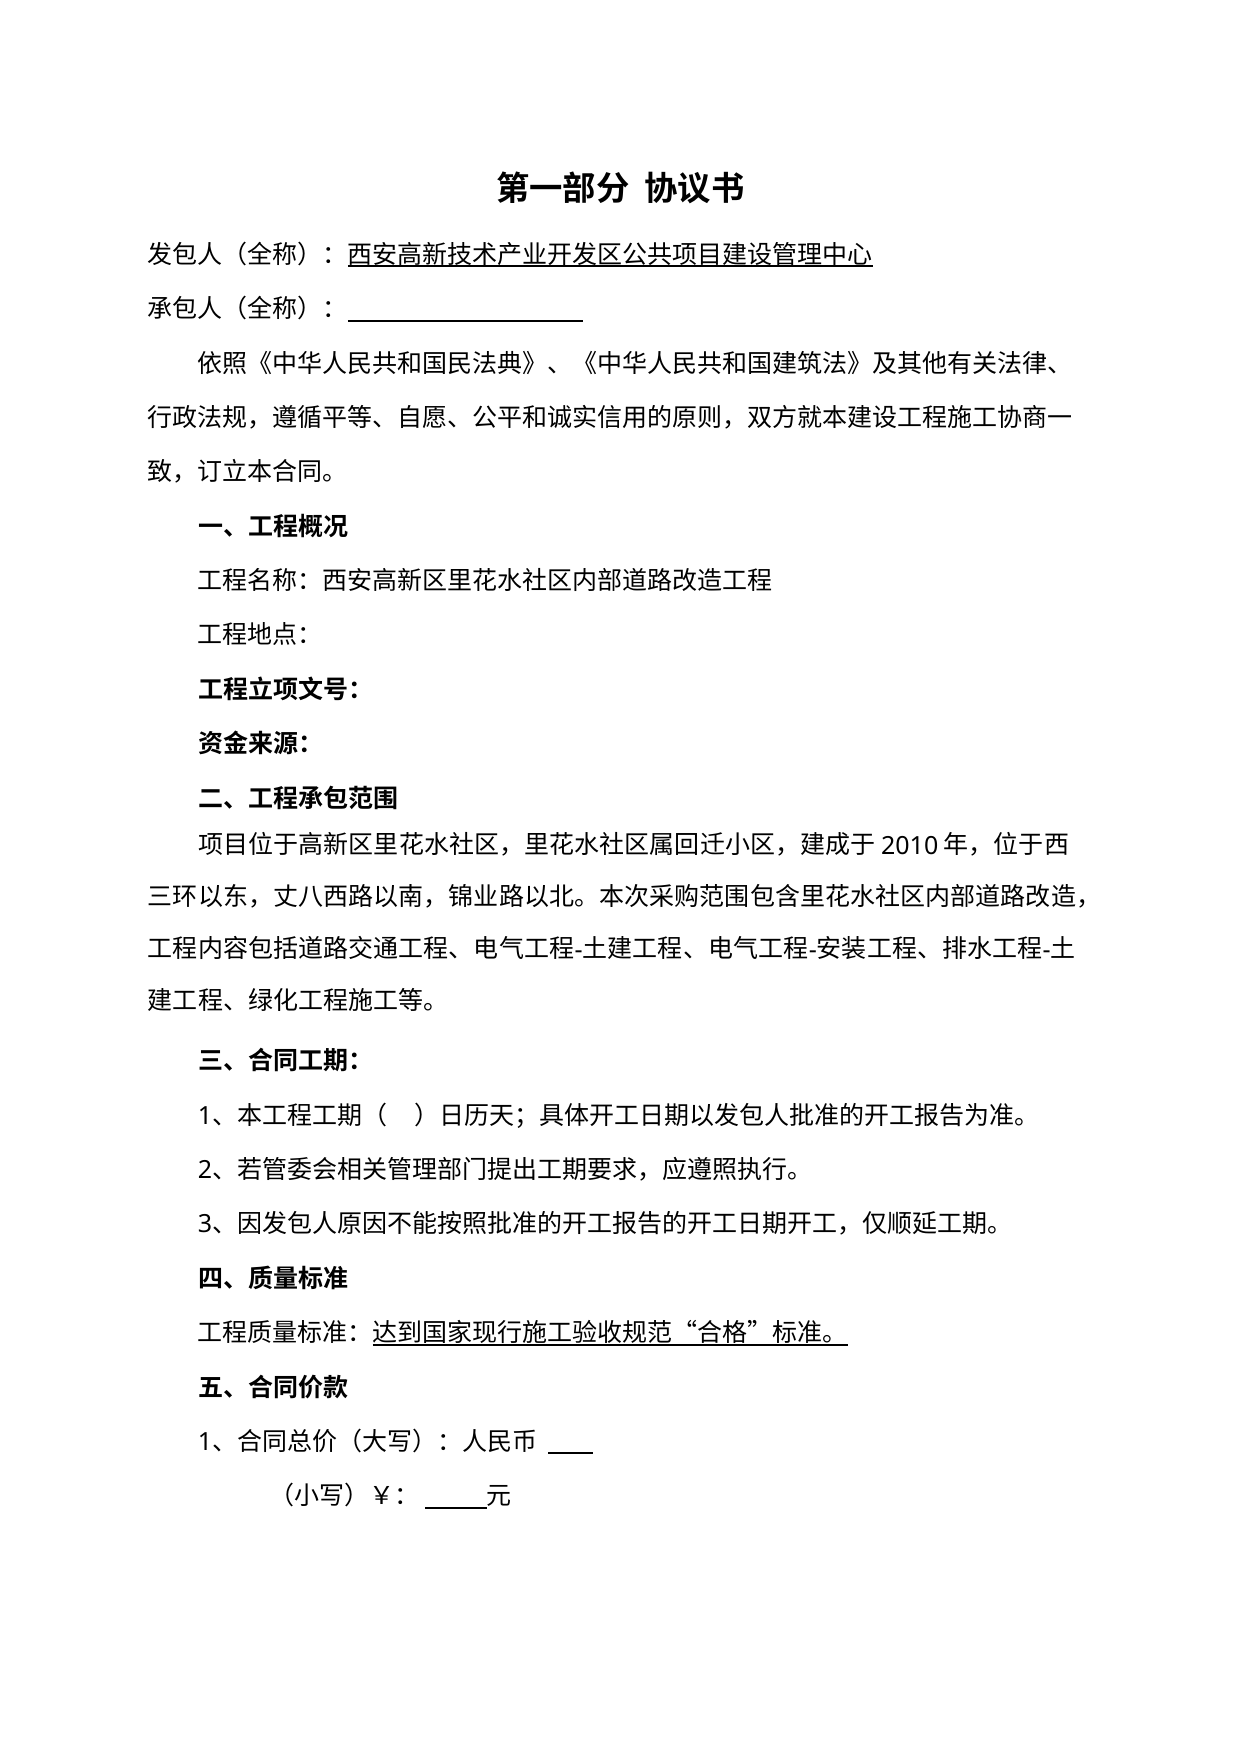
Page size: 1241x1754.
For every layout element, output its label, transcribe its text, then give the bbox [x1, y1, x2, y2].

text （小写）￥： 元 [148, 1476, 1093, 1512]
text 工程名称：西安高新区里花水社区内部道路改造工程 [148, 561, 1093, 597]
text 1、合同总价（大写）：人民币 [148, 1421, 1093, 1458]
text 1、本工程工期（ ）日历天；具体开工日期以发包人批准的开工报告为准。 [148, 1095, 1093, 1131]
text 五、合同价款 [148, 1367, 1093, 1403]
text 工程立项文号： [148, 669, 1093, 706]
text 一、工程概况 [148, 506, 1093, 542]
text 第一部分 协议书 [148, 162, 1093, 210]
text 三、合同工期： [148, 1041, 1093, 1077]
text 四、质量标准 [148, 1258, 1093, 1294]
list 项目位于高新区里花水社区，里花水社区属回迁小区，建成于2010年，位于西三环以东，丈八西路以南，锦业路以北。本次采购范围包含里花水社区内部道路改造，工程内容包括道路交通工程、电气工程-土建工程、电气工程-安装工程、排水工程-土建工程、绿化工程施工等。 [148, 832, 1093, 1041]
text 3、因发包人原因不能按照批准的开工报告的开工日期开工，仅顺延工期。 [148, 1204, 1093, 1240]
text 承包人（全称）： [148, 289, 1093, 325]
text 二、工程承包范围 [148, 778, 1093, 814]
text 依照《中华人民共和国民法典》、《中华人民共和国建筑法》及其他有关法律、行政法规，遵循平等、自愿、公平和诚实信用的原则，双方就本建设工程施工协商一致，订立本合同。 [148, 343, 1093, 488]
text 工程地点： [148, 615, 1093, 651]
text 工程质量标准：达到国家现行施工验收规范“合格”标准。 [148, 1313, 1093, 1349]
text 2、若管委会相关管理部门提出工期要求，应遵照执行。 [148, 1149, 1093, 1186]
text 发包人（全称）：西安高新技术产业开发区公共项目建设管理中心 [148, 234, 1093, 271]
text 资金来源： [148, 724, 1093, 760]
